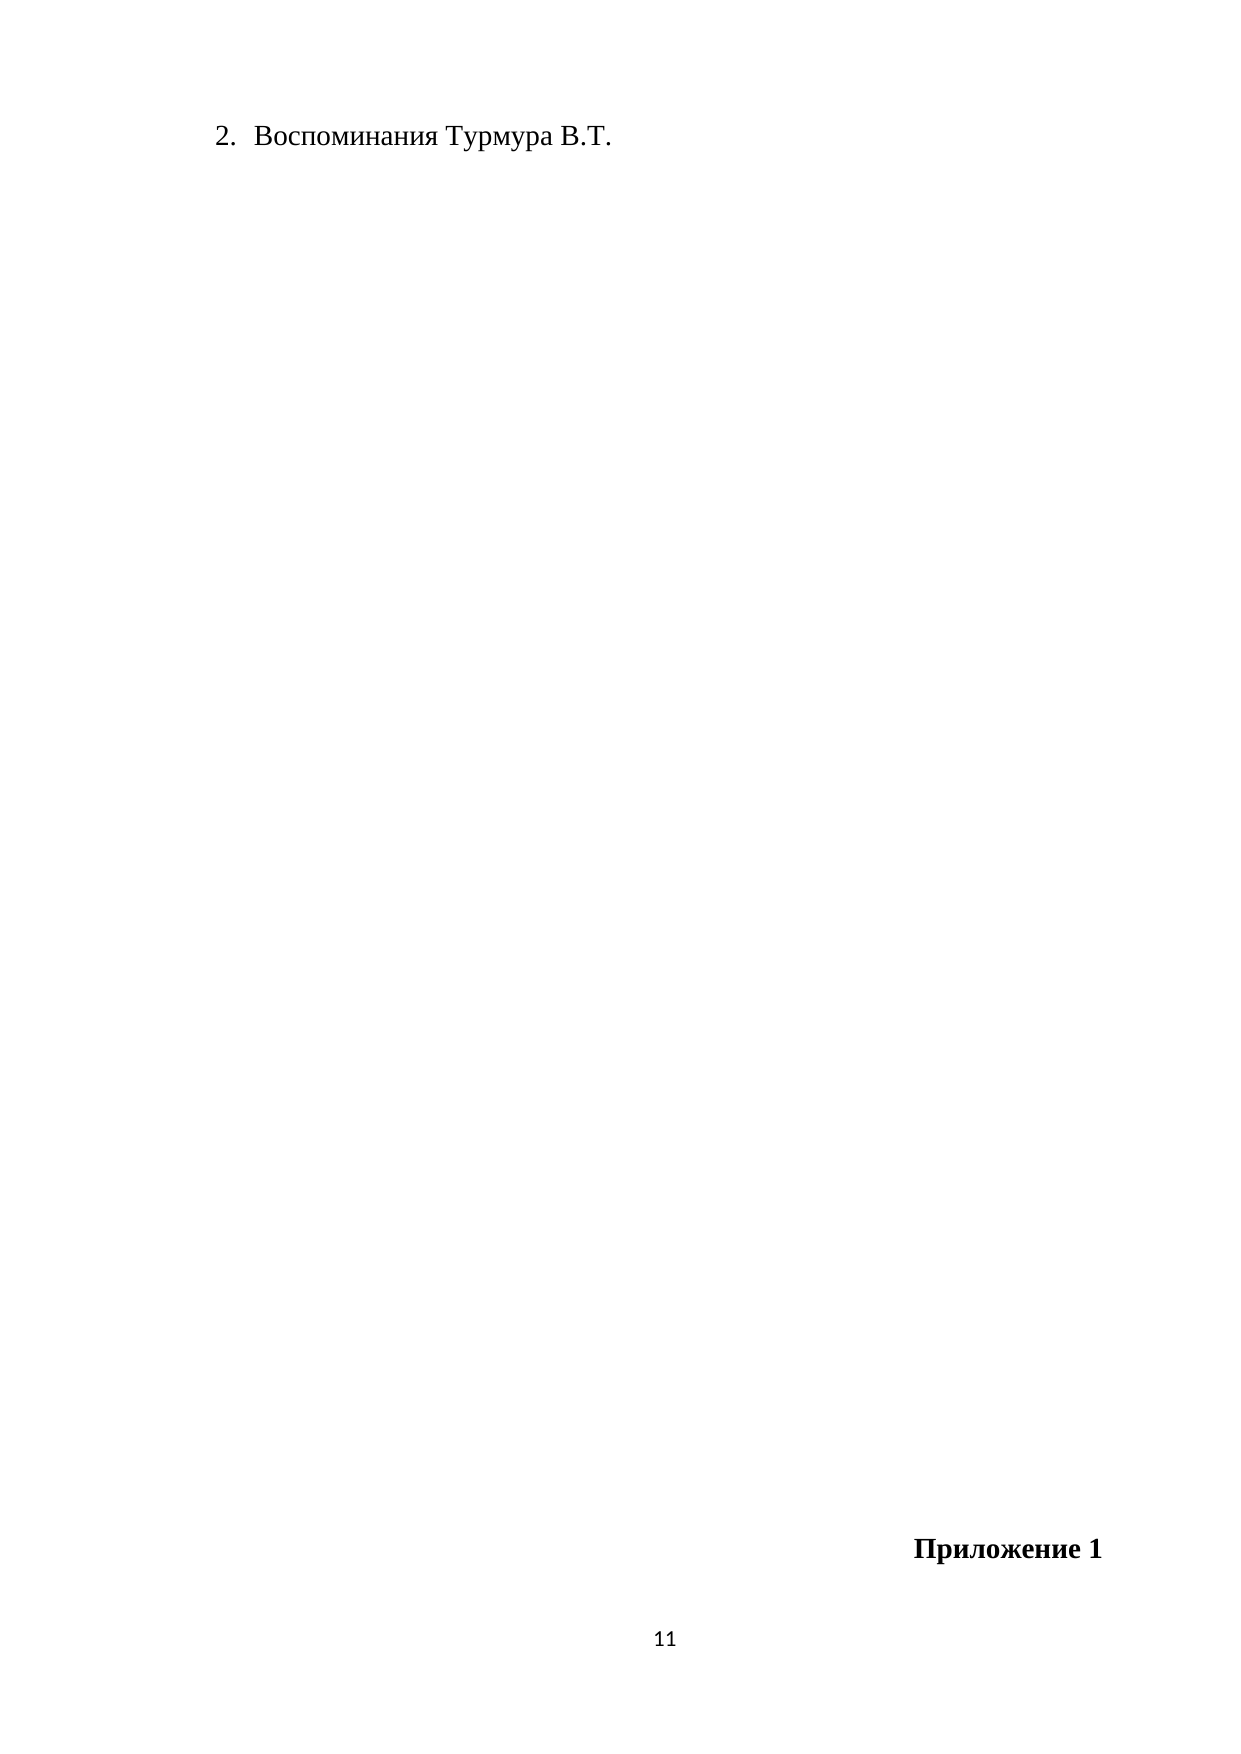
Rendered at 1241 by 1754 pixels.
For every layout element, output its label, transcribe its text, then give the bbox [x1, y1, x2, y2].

list Воспоминания Турмура В.Т. [215, 118, 1152, 152]
text Приложение 1 [177, 1531, 1152, 1565]
